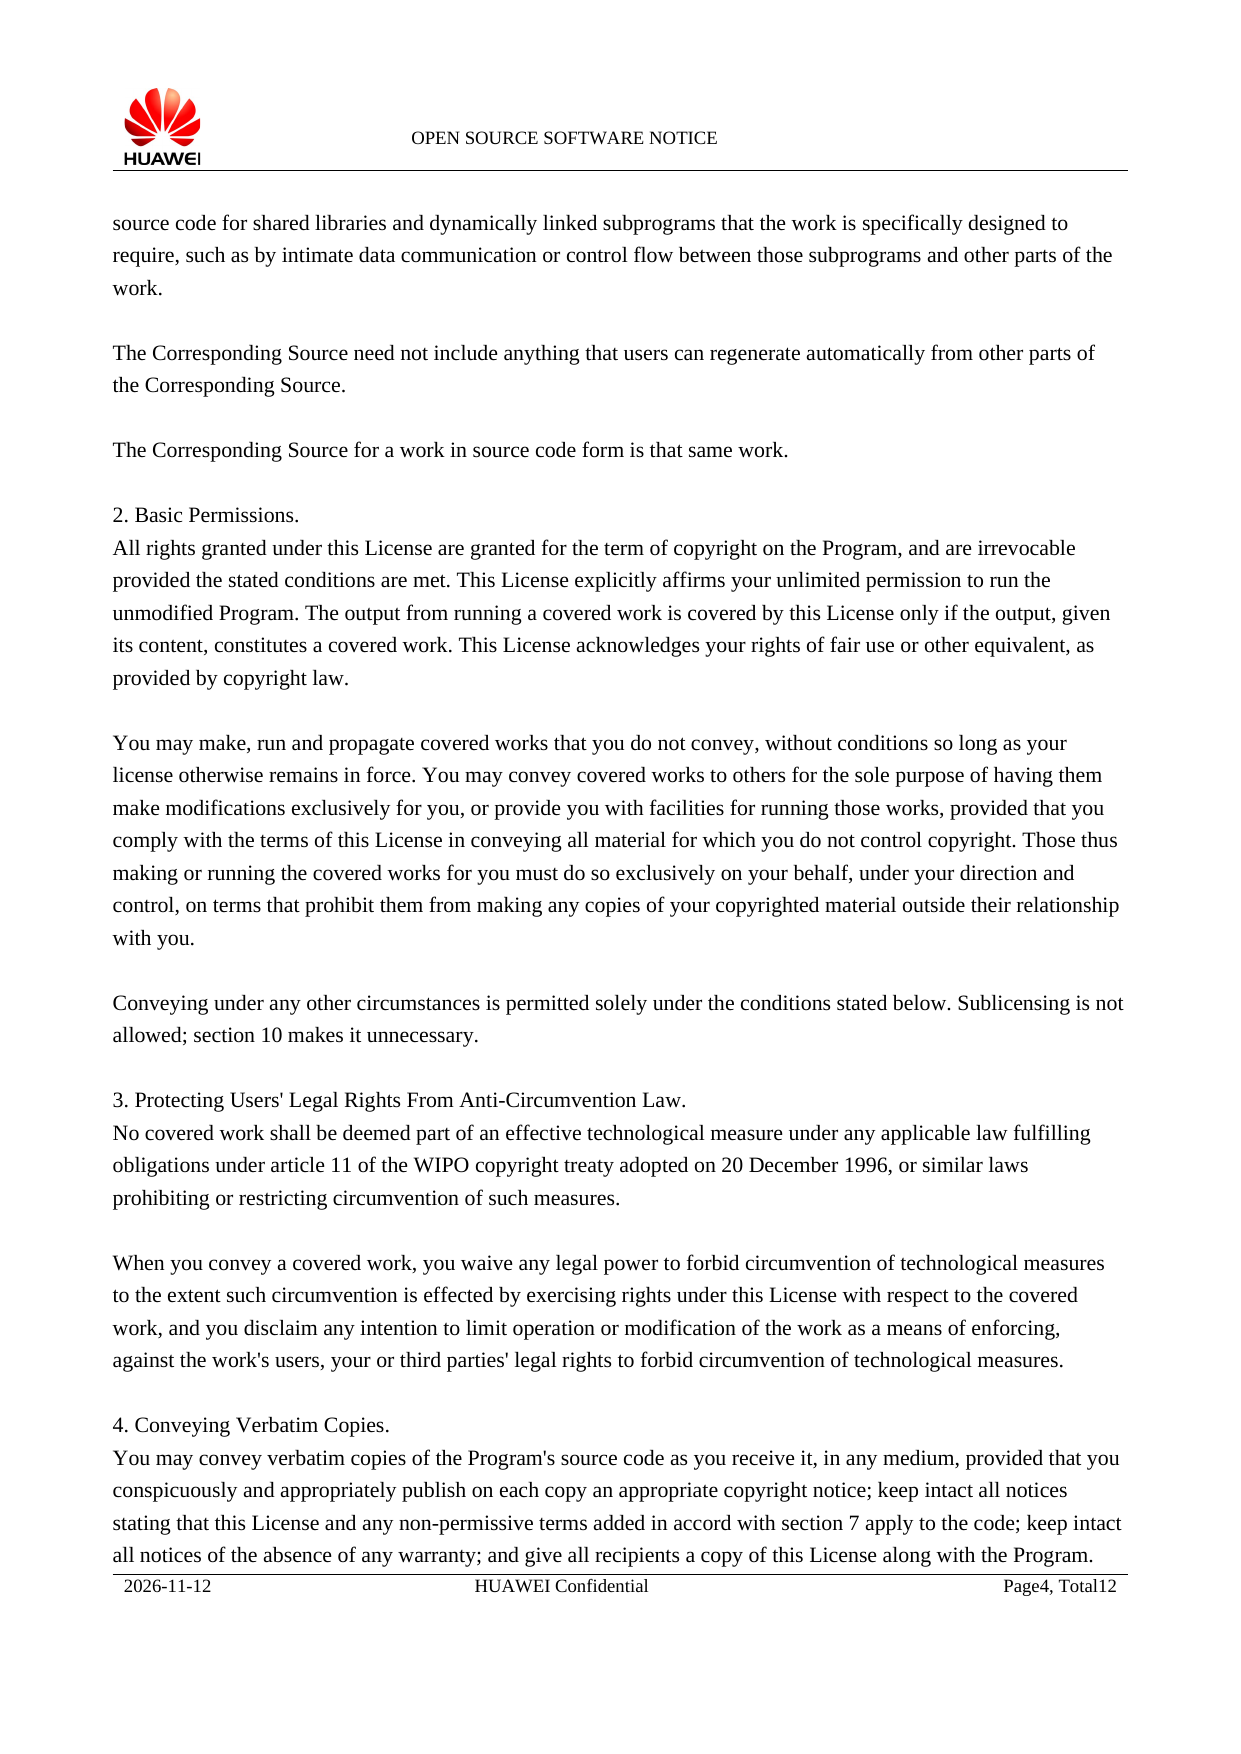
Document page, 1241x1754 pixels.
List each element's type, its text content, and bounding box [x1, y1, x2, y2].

picture [124, 88, 201, 165]
